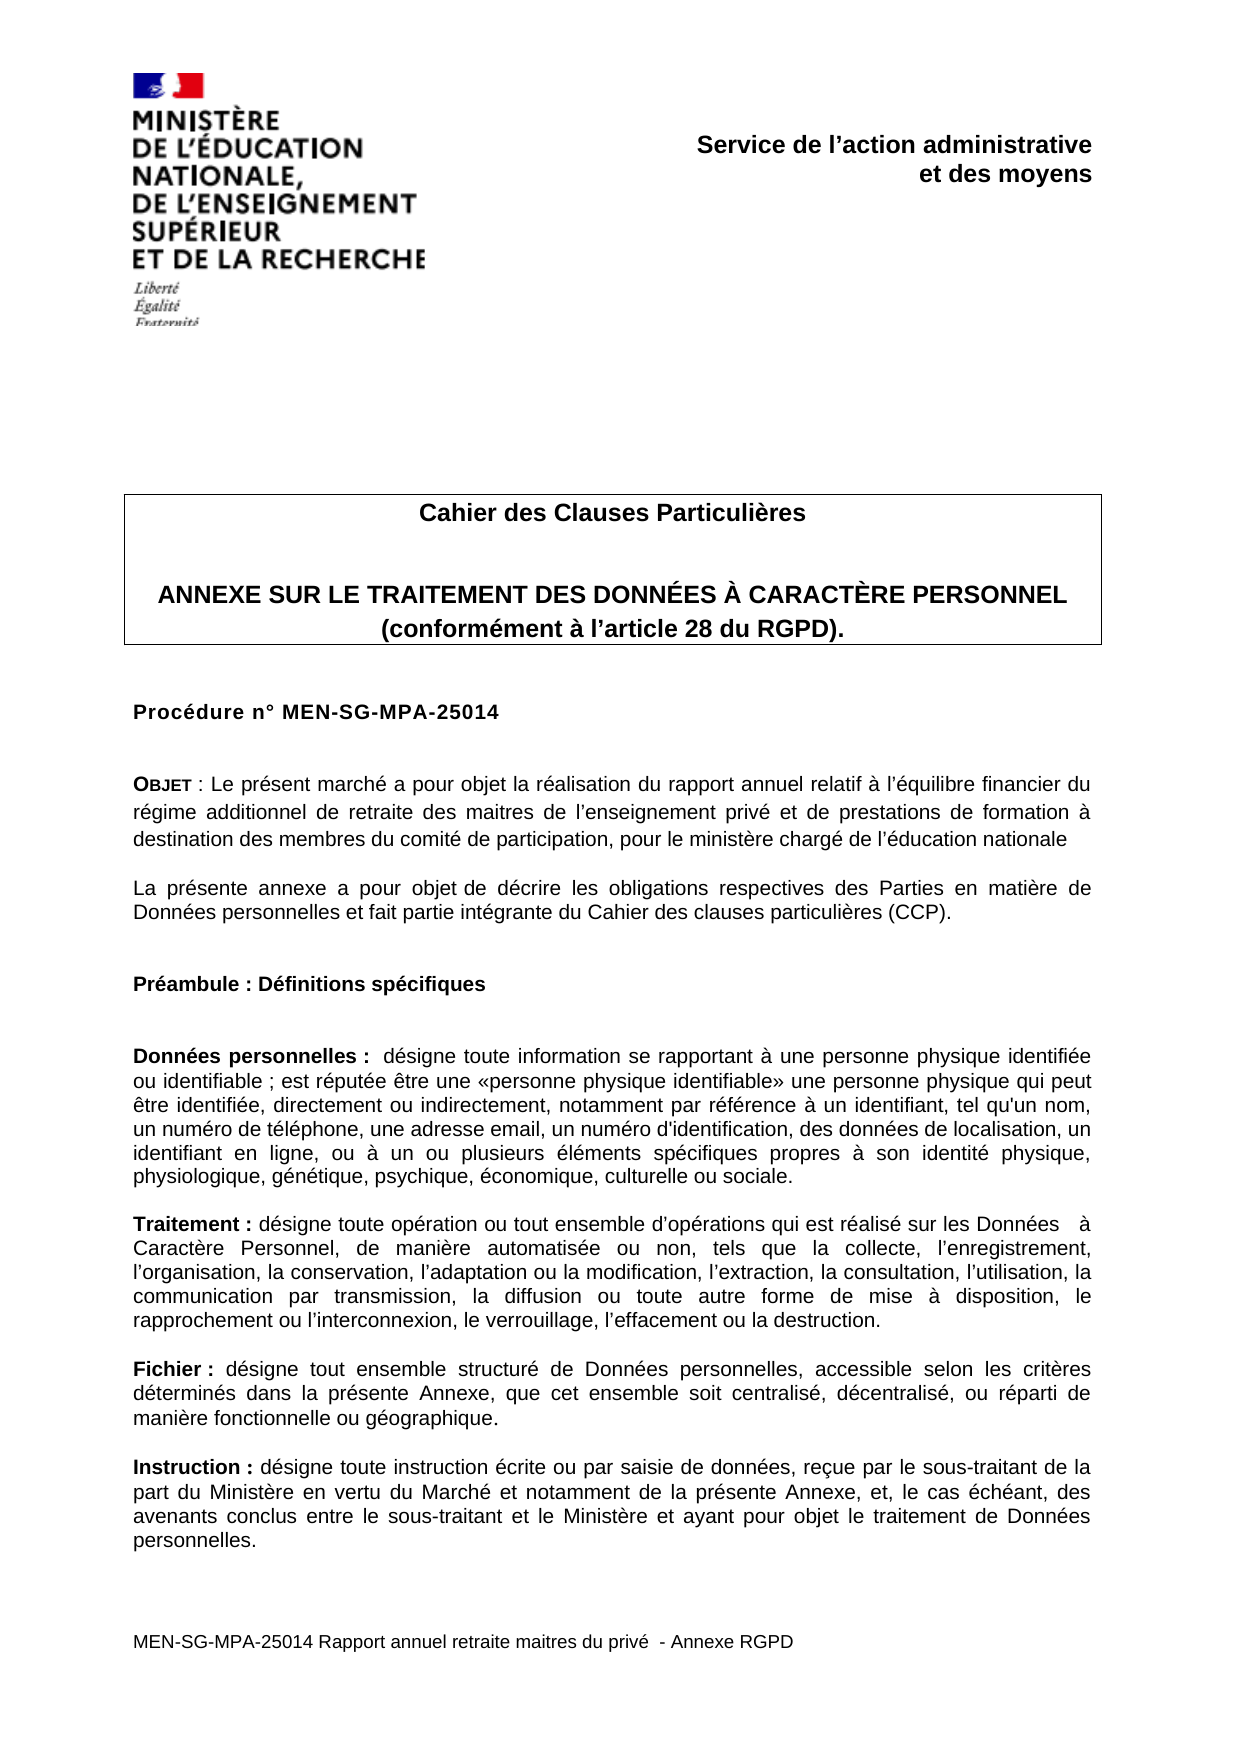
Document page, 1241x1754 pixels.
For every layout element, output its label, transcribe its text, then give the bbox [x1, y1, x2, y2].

text Fichier : désigne tout ensemble structuré de Données personnelles, accessible selon les critères déterminés dans la présente Annexe, que cet ensemble soit centralisé, décentralisé, ou réparti de manière fonctionnelle ou géographique. [133, 1357, 1093, 1430]
subtitle Cahier des Clauses Particulières [125, 495, 1101, 526]
subtitle ANNEXE SUR LE TRAITEMENT DES DONNÉES À CARACTÈRE PERSONNEL (conformément à l’article 28 du RGPD). [125, 577, 1101, 644]
text Données personnelles : désigne toute information se rapportant à une personne physique identifiée ou identifiable ; est réputée être une «personne physique identifiable» une personne physique qui peut être identifiée, directement ou indirectement, notamment par référence à un identifiant, tel qu'un nom, un numéro de téléphone, une adresse email, un numéro d'identification, des données de localisation, un identifiant en ligne, ou à un ou plusieurs éléments spécifiques propres à son identité physique, physiologique, génétique, psychique, économique, culturelle ou sociale. [133, 1043, 1093, 1188]
text Objet : Le présent marché a pour objet la réalisation du rapport annuel relatif à l’équilibre financier du régime additionnel de retraite des maitres de l’enseignement privé et de prestations de formation à destination des membres du comité de participation, pour le ministère chargé de l’éducation nationale [133, 772, 1093, 851]
text Instruction : désigne toute instruction écrite ou par saisie de données, reçue par le sous-traitant de la part du Ministère en vertu du Marché et notamment de la présente Annexe, et, le cas échéant, des avenants conclus entre le sous-traitant et le Ministère et ayant pour objet le traitement de Données personnelles. [133, 1454, 1093, 1551]
text Traitement : désigne toute opération ou tout ensemble d’opérations qui est réalisé sur les Données à Caractère Personnel, de manière automatisée ou non, tels que la collecte, l’enregistrement, l’organisation, la conservation, l’adaptation ou la modification, l’extraction, la consultation, l’utilisation, la communication par transmission, la diffusion ou toute autre forme de mise à disposition, le rapprochement ou l’interconnexion, le verrouillage, l’effacement ou la destruction. [133, 1212, 1093, 1332]
text Préambule : Définitions spécifiques [133, 971, 1093, 995]
text La présente annexe a pour objet de décrire les obligations respectives des Parties en matière de Données personnelles et fait partie intégrante du Cahier des clauses particulières (CCP). [133, 876, 1093, 923]
text Procédure n° MEN-SG-MPA-25014 [133, 700, 1063, 724]
